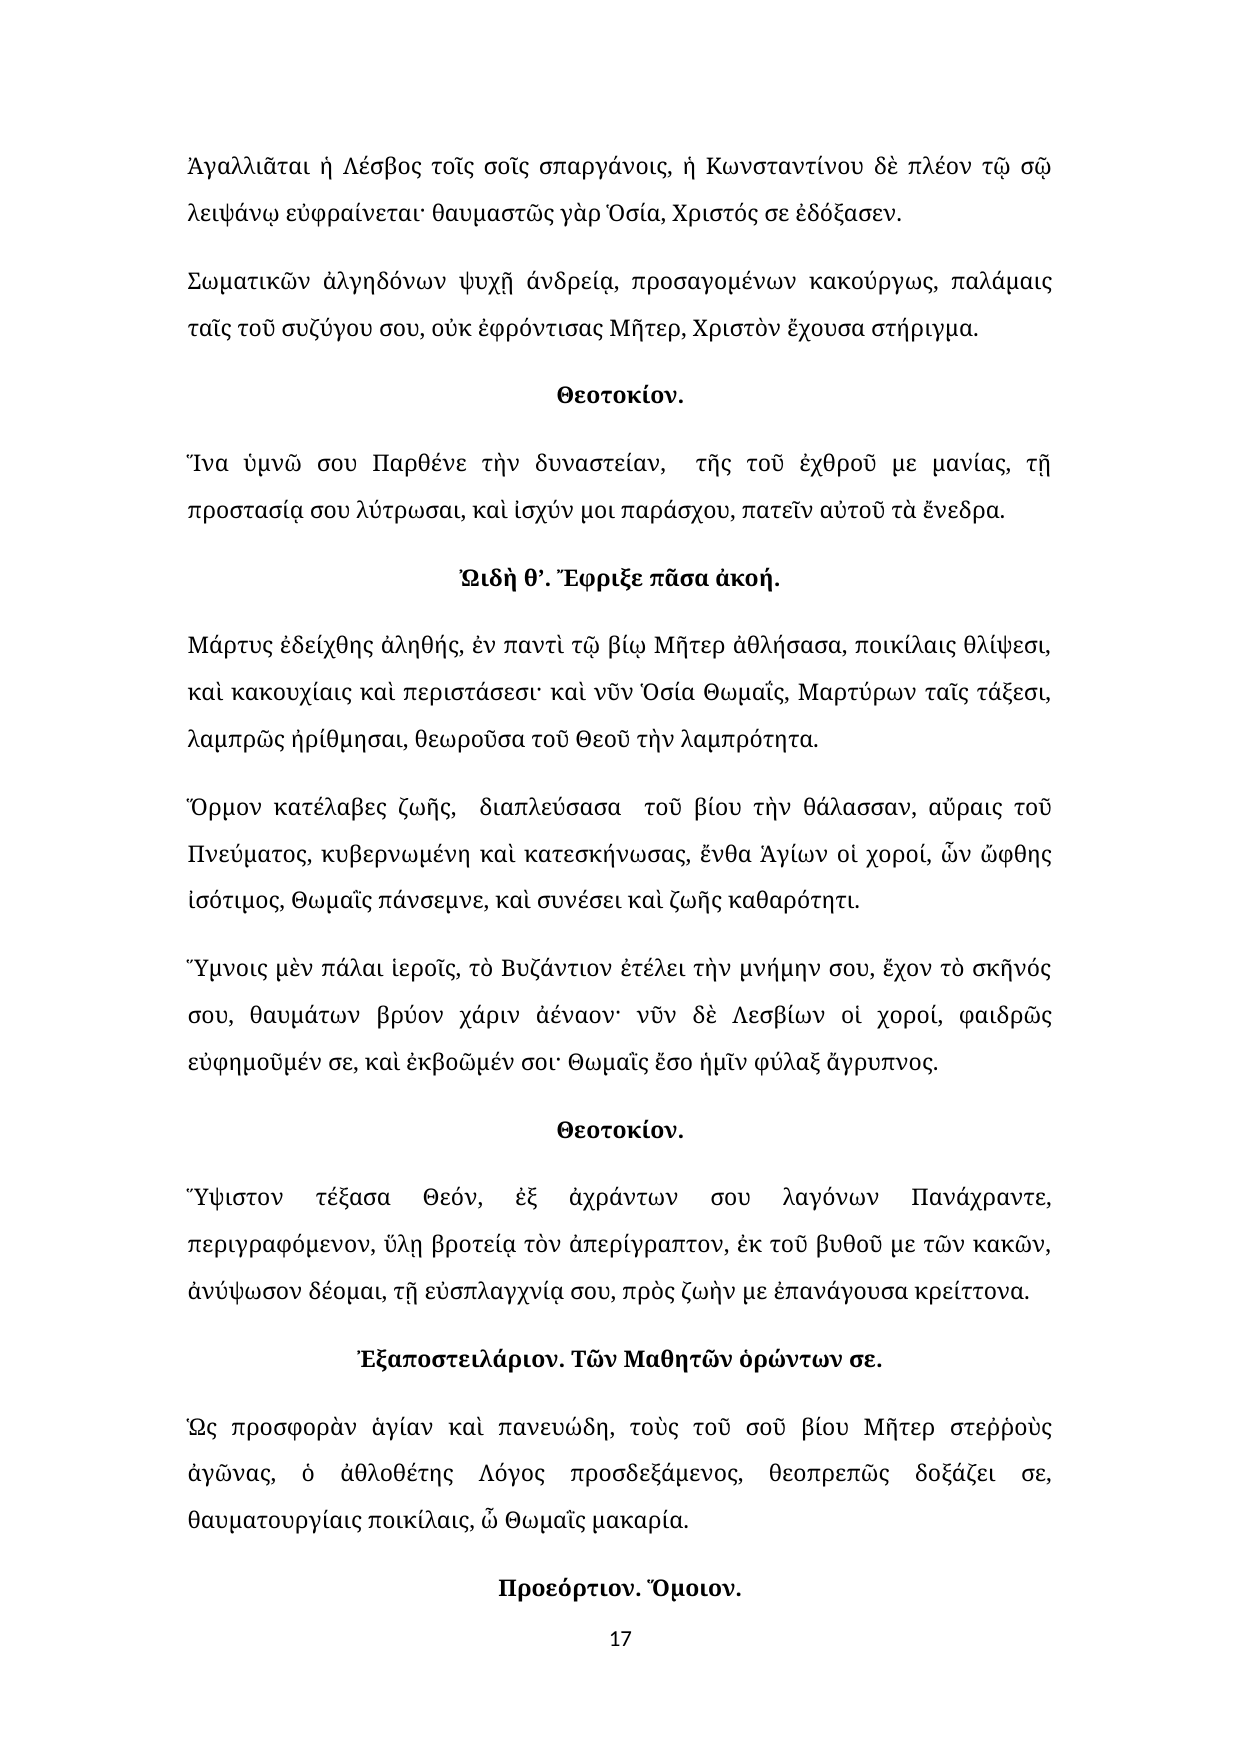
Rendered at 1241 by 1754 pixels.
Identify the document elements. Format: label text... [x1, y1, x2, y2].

text Ὕμνοις μὲν πάλαι ἱεροῖς, τὸ Βυζάντιον ἐτέλει τὴν μνήμην σου, ἔχον τὸ σκῆνός σου, θαυμάτων βρύον χάριν ἀέναον· νῦν δὲ Λεσβίων οἱ χοροί, φαιδρῶς εὐφημοῦμέν σε, καὶ ἐκβοῶμέν σοι· Θωμαῒς ἔσο ἡμῖν φύλαξ ἄγρυπνος. [187, 952, 1053, 1077]
text Ὕψιστον τέξασα Θεόν, ἐξ ἀχράντων σου λαγόνων Πανάχραντε, περιγραφόμενον, ὕλῃ βροτείᾳ τὸν ἀπερίγραπτον, ἐκ τοῦ βυθοῦ με τῶν κακῶν, ἀνύψωσον δέομαι, τῇ εὐσπλαγχνίᾳ σου, πρὸς ζωὴν με ἐπανάγουσα κρείττονα. [187, 1181, 1053, 1306]
text Προεόρτιον. Ὅμοιον. [187, 1572, 1053, 1603]
text Θεοτοκίον. [187, 379, 1053, 410]
text Μάρτυς ἐδείχθης ἀληθής, ἐν παντὶ τῷ βίῳ Μῆτερ ἀθλήσασα, ποικίλαις θλίψεσι, καὶ κακουχίαις καὶ περιστάσεσι· καὶ νῦν Ὁσία Θωμαΐς, Μαρτύρων ταῖς τάξεσι, λαμπρῶς ἠρίθμησαι, θεωροῦσα τοῦ Θεοῦ τὴν λαμπρότητα. [187, 629, 1053, 754]
text ᾨδὴ θ’. Ἔφριξε πᾶσα ἀκοή. [187, 561, 1053, 593]
text Ὡς προσφορὰν ἁγίαν καὶ πανευώδη, τοὺς τοῦ σοῦ βίου Μῆτερ στεῤῥοὺς ἀγῶνας, ὁ ἀθλοθέτης Λόγος προσδεξάμενος, θεοπρεπῶς δοξάζει σε, θαυματουργίαις ποικίλαις, ὦ Θωμαῒς μακαρία. [187, 1410, 1053, 1535]
text Ἐξαποστειλάριον. Τῶν Μαθητῶν ὁρώντων σε. [187, 1343, 1053, 1374]
text Θεοτοκίον. [187, 1113, 1053, 1145]
text Ὅρμον κατέλαβες ζωῆς, διαπλεύσασα τοῦ βίου τὴν θάλασσαν, αὔραις τοῦ Πνεύματος, κυβερνωμένη καὶ κατεσκήνωσας, ἔνθα Ἁγίων οἱ χοροί, ὧν ὤφθης ἰσότιμος, Θωμαῒς πάνσεμνε, καὶ συνέσει καὶ ζωῆς καθαρότητι. [187, 791, 1053, 916]
text Σωματικῶν ἀλγηδόνων ψυχῇ άνδρείᾳ, προσαγομένων κακούργως, παλάμαις ταῖς τοῦ συζύγου σου, οὐκ ἐφρόντισας Μῆτερ, Χριστὸν ἔχουσα στήριγμα. [187, 264, 1053, 343]
text Ἀγαλλιᾶται ἡ Λέσβος τοῖς σοῖς σπαργάνοις, ἡ Κωνσταντίνου δὲ πλέον τῷ σῷ λειψάνῳ εὐφραίνεται· θαυμαστῶς γὰρ Ὁσία, Χριστός σε ἐδόξασεν. [187, 150, 1053, 228]
text Ἵνα ὑμνῶ σου Παρθένε τὴν δυναστείαν, τῆς τοῦ ἐχθροῦ με μανίας, τῇ προστασίᾳ σου λύτρωσαι, καὶ ἰσχύν μοι παράσχου, πατεῖν αὐτοῦ τὰ ἔνεδρα. [187, 447, 1053, 525]
